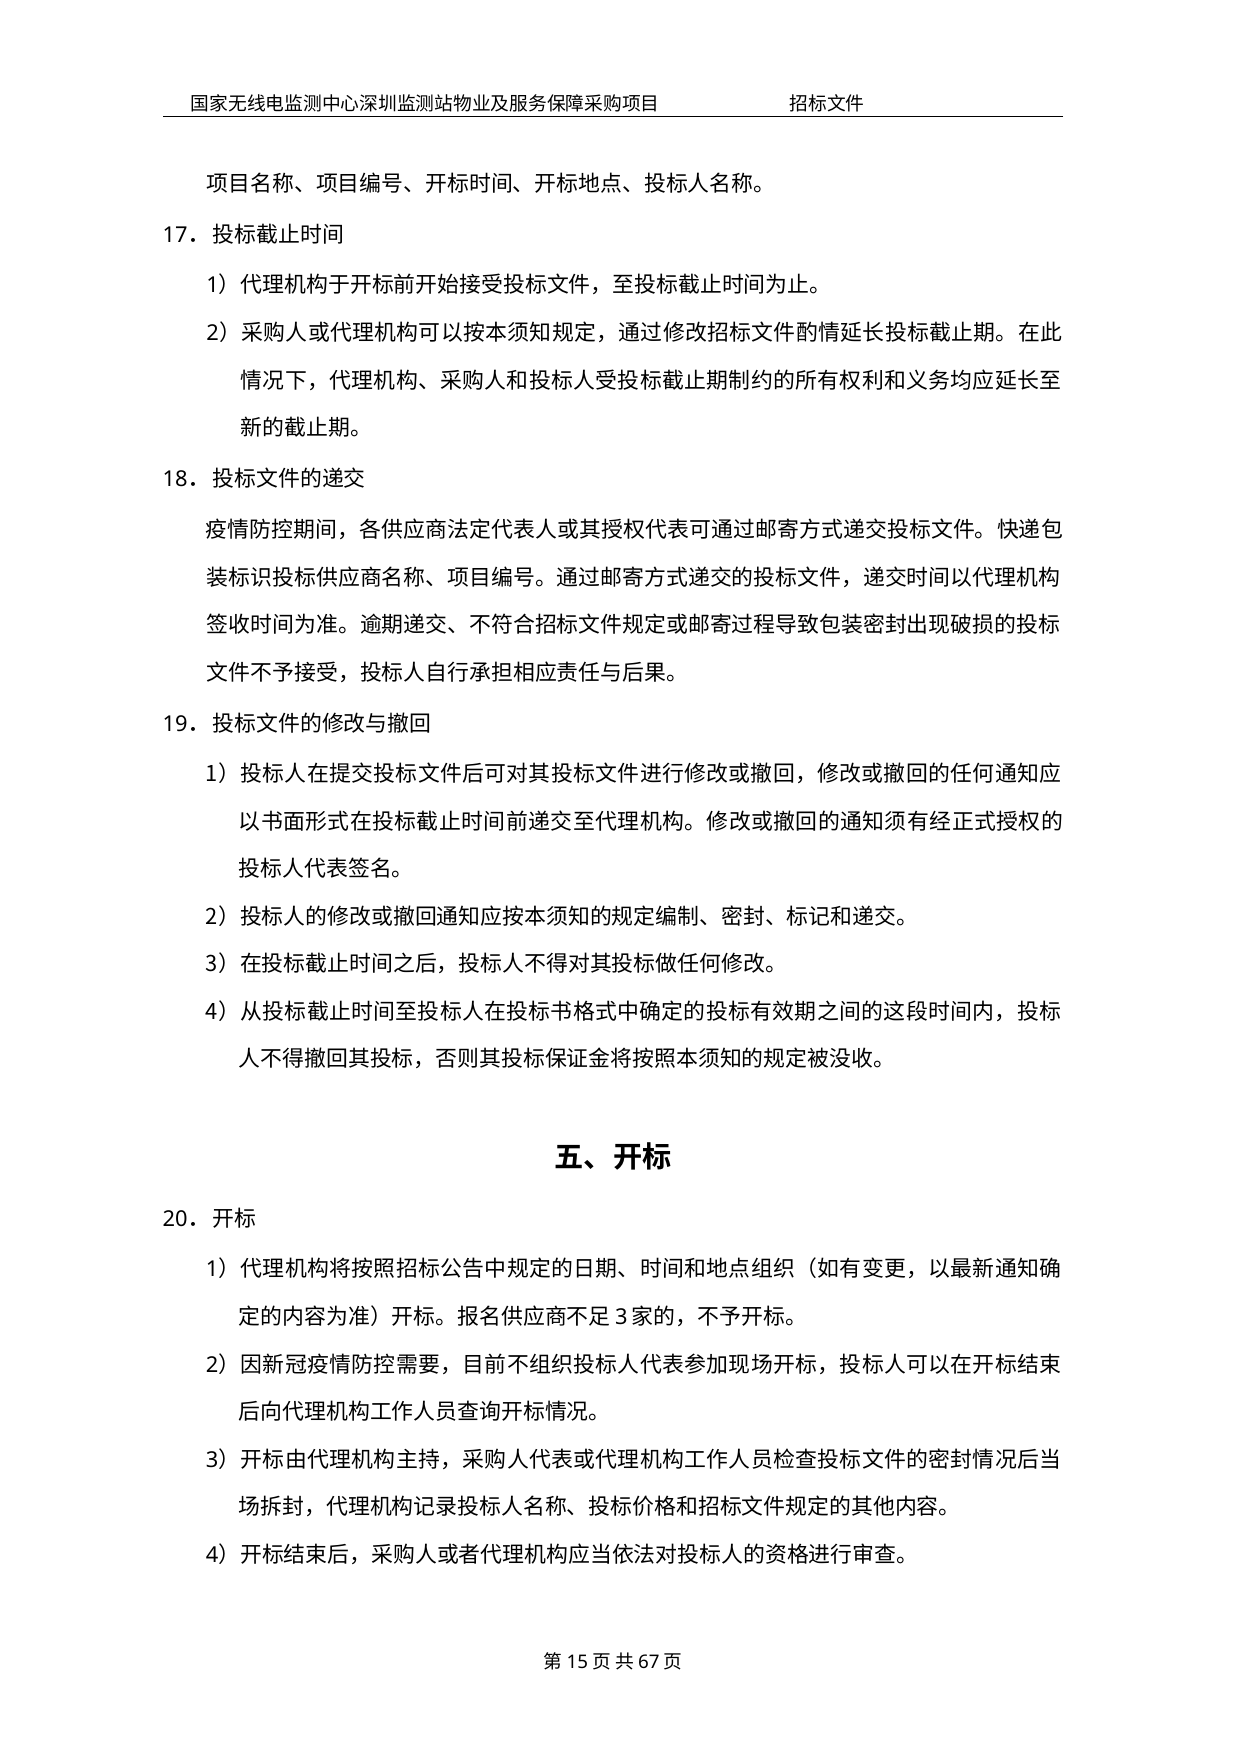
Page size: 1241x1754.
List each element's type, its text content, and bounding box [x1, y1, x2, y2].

text 1）投标人在提交投标文件后可对其投标文件进行修改或撤回，修改或撤回的任何通知应以书面形式在投标截止时间前递交至代理机构。修改或撤回的通知须有经正式授权的投标人代表签名。 [206, 756, 1063, 883]
text 3）开标由代理机构主持，采购人代表或代理机构工作人员检查投标文件的密封情况后当场拆封，代理机构记录投标人名称、投标价格和招标文件规定的其他内容。 [206, 1442, 1063, 1521]
subtitle 18．投标文件的递交 [162, 458, 1063, 494]
text 1）代理机构将按照招标公告中规定的日期、时间和地点组织（如有变更，以最新通知确定的内容为准）开标。报名供应商不足3家的，不予开标。 [206, 1251, 1063, 1331]
subtitle 17．投标截止时间 [162, 213, 1063, 249]
text 疫情防控期间，各供应商法定代表人或其授权代表可通过邮寄方式递交投标文件。快递包装标识投标供应商名称、项目编号。通过邮寄方式递交的投标文件，递交时间以代理机构签收时间为准。逾期递交、不符合招标文件规定或邮寄过程导致包装密封出现破损的投标文件不予接受，投标人自行承担相应责任与后果。 [206, 512, 1063, 686]
text 2）投标人的修改或撤回通知应按本须知的规定编制、密封、标记和递交。 [206, 899, 1063, 931]
text 2）因新冠疫情防控需要，目前不组织投标人代表参加现场开标，投标人可以在开标结束后向代理机构工作人员查询开标情况。 [206, 1347, 1063, 1426]
text 4）从投标截止时间至投标人在投标书格式中确定的投标有效期之间的这段时间内，投标人不得撤回其投标，否则其投标保证金将按照本须知的规定被没收。 [206, 994, 1063, 1073]
title 五、开标 [162, 1134, 1063, 1176]
text 4）开标结束后，采购人或者代理机构应当依法对投标人的资格进行审查。 [206, 1537, 1063, 1569]
text 3）在投标截止时间之后，投标人不得对其投标做任何修改。 [206, 946, 1063, 978]
text 2）采购人或代理机构可以按本须知规定，通过修改招标文件酌情延长投标截止期。在此情况下，代理机构、采购人和投标人受投标截止期制约的所有权利和义务均应延长至新的截止期。 [206, 315, 1063, 442]
subtitle 19．投标文件的修改与撤回 [162, 702, 1063, 738]
subtitle 20．开标 [162, 1197, 1063, 1233]
text 1）代理机构于开标前开始接受投标文件，至投标截止时间为止。 [206, 267, 1063, 299]
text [206, 166, 1063, 197]
